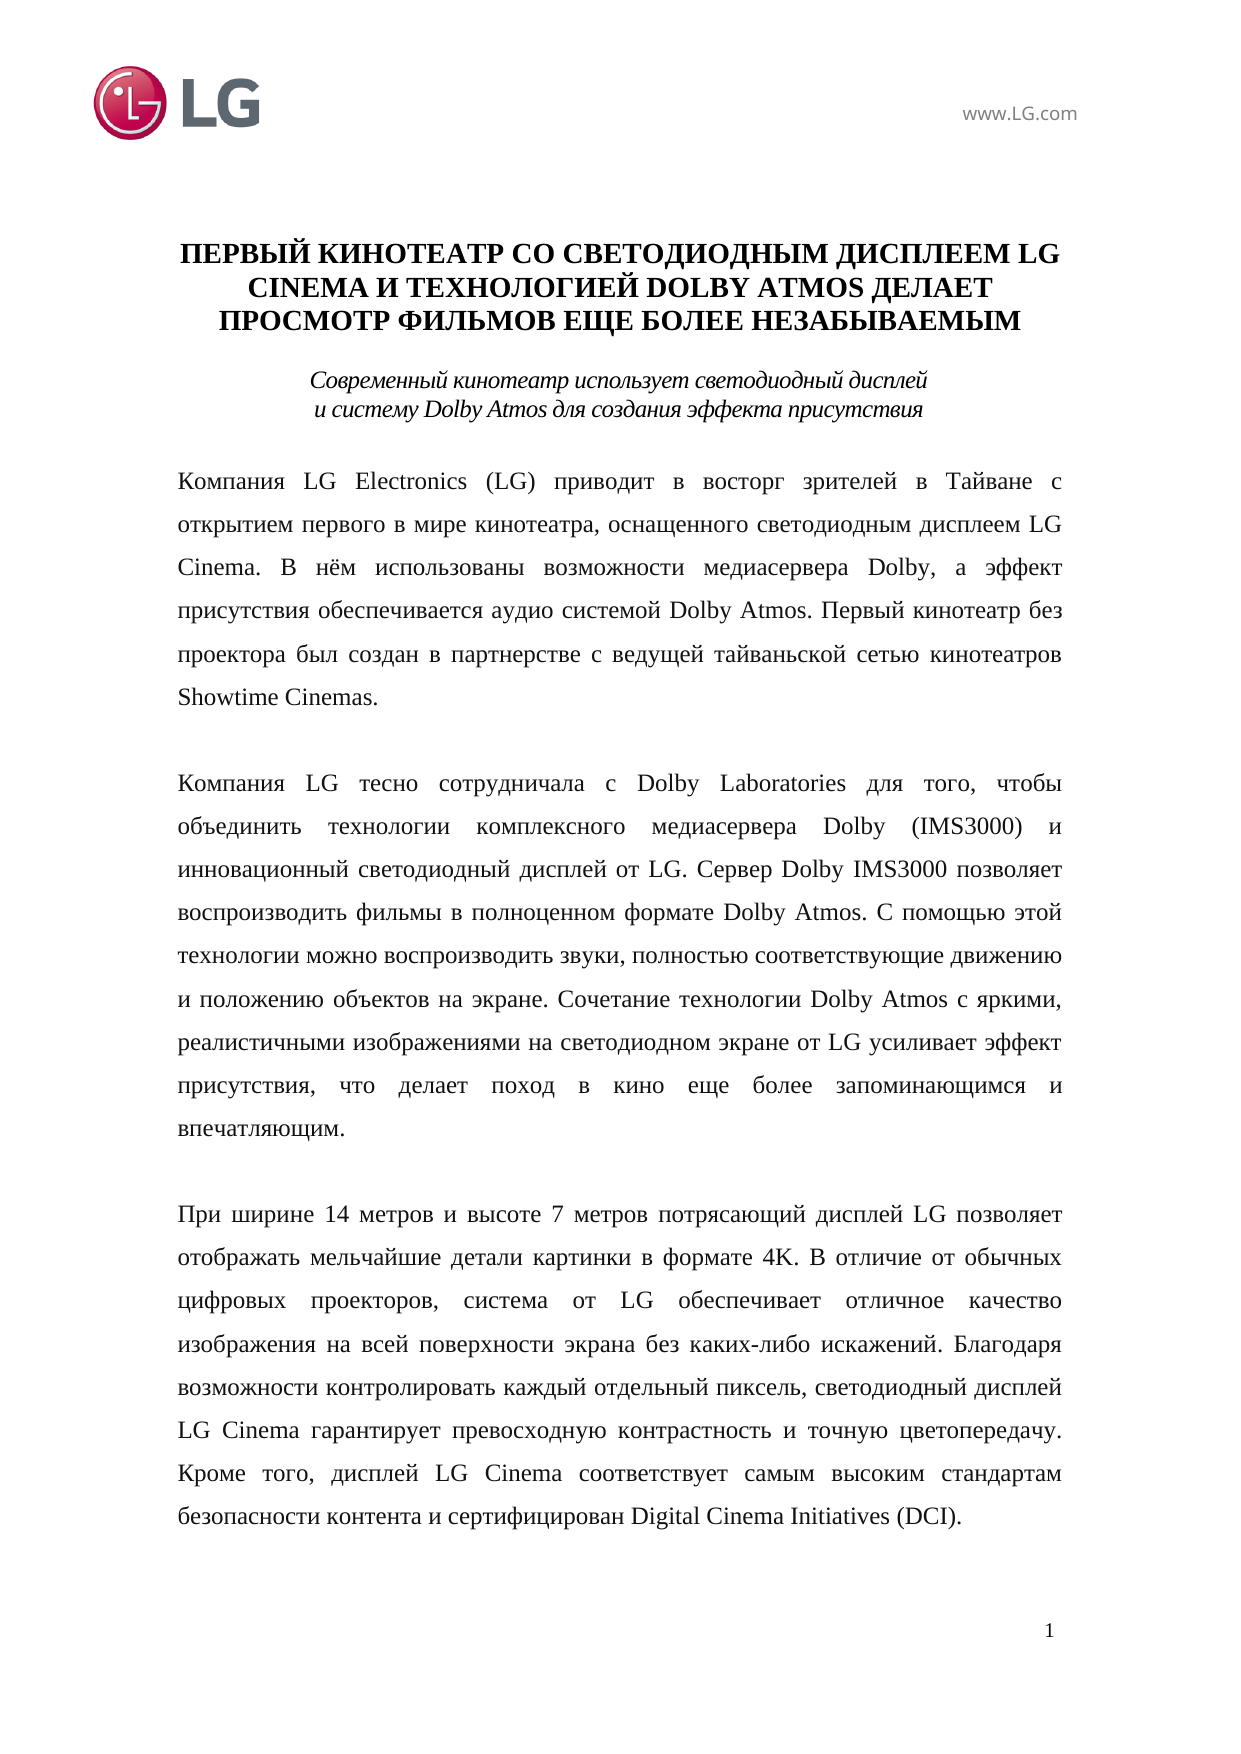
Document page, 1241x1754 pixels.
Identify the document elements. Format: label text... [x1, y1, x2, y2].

text и систему Dolby Atmos для создания эффекта присутствия [177, 394, 1063, 423]
picture [91, 65, 264, 144]
text Компания LG Electronics (LG) приводит в восторг зрителей в Тайване с открытием первого в мире кинотеатра, оснащенного светодиодным дисплеем LG Cinema. В нём использованы возможности медиасервера Dolby, а эффект присутствия обеспечивается аудио системой Dolby Atmos. Первый кинотеатр без проектора был создан в партнерстве с ведущей тайваньской сетью кинотеатров Showtime Cinemas. [177, 466, 1063, 711]
text ПЕРВЫЙ КИНОТЕАТР СО СВЕТОДИОДНЫМ ДИСПЛЕЕМ LG CINEMA И ТЕХНОЛОГИЕЙ DOLBY ATMOS ДЕЛАЕТ ПРОСМОТР ФИЛЬМОВ ЕЩЕ БОЛЕЕ НЕЗАБЫВАЕМЫМ [177, 236, 1063, 337]
text Компания LG тесно сотрудничала с Dolby Laboratories для того, чтобы объединить технологии комплексного медиасервера Dolby (IMS3000) и инновационный светодиодный дисплей от LG. Сервер Dolby IMS3000 позволяет воспроизводить фильмы в полноценном формате Dolby Atmos. С помощью этой технологии можно воспроизводить звуки, полностью соответствующие движению и положению объектов на экране. Сочетание технологии Dolby Atmos с яркими, реалистичными изображениями на светодиодном экране от LG усиливает эффект присутствия, что делает поход в кино еще более запоминающимся и впечатляющим. [177, 768, 1063, 1142]
text При ширине 14 метров и высоте 7 метров потрясающий дисплей LG позволяет отображать мельчайшие детали картинки в формате 4K. В отличие от обычных цифровых проекторов, система от LG обеспечивает отличное качество изображения на всей поверхности экрана без каких-либо искажений. Благодаря возможности контролировать каждый отдельный пиксель, светодиодный дисплей LG Cinema гарантирует превосходную контрастность и точную цветопередачу. Кроме того, дисплей LG Cinema соответствует самым высоким стандартам безопасности контента и сертифицирован Digital Cinema Initiatives (DCI). [177, 1199, 1063, 1530]
text Современный кинотеатр использует светодиодный дисплей [177, 366, 1063, 394]
